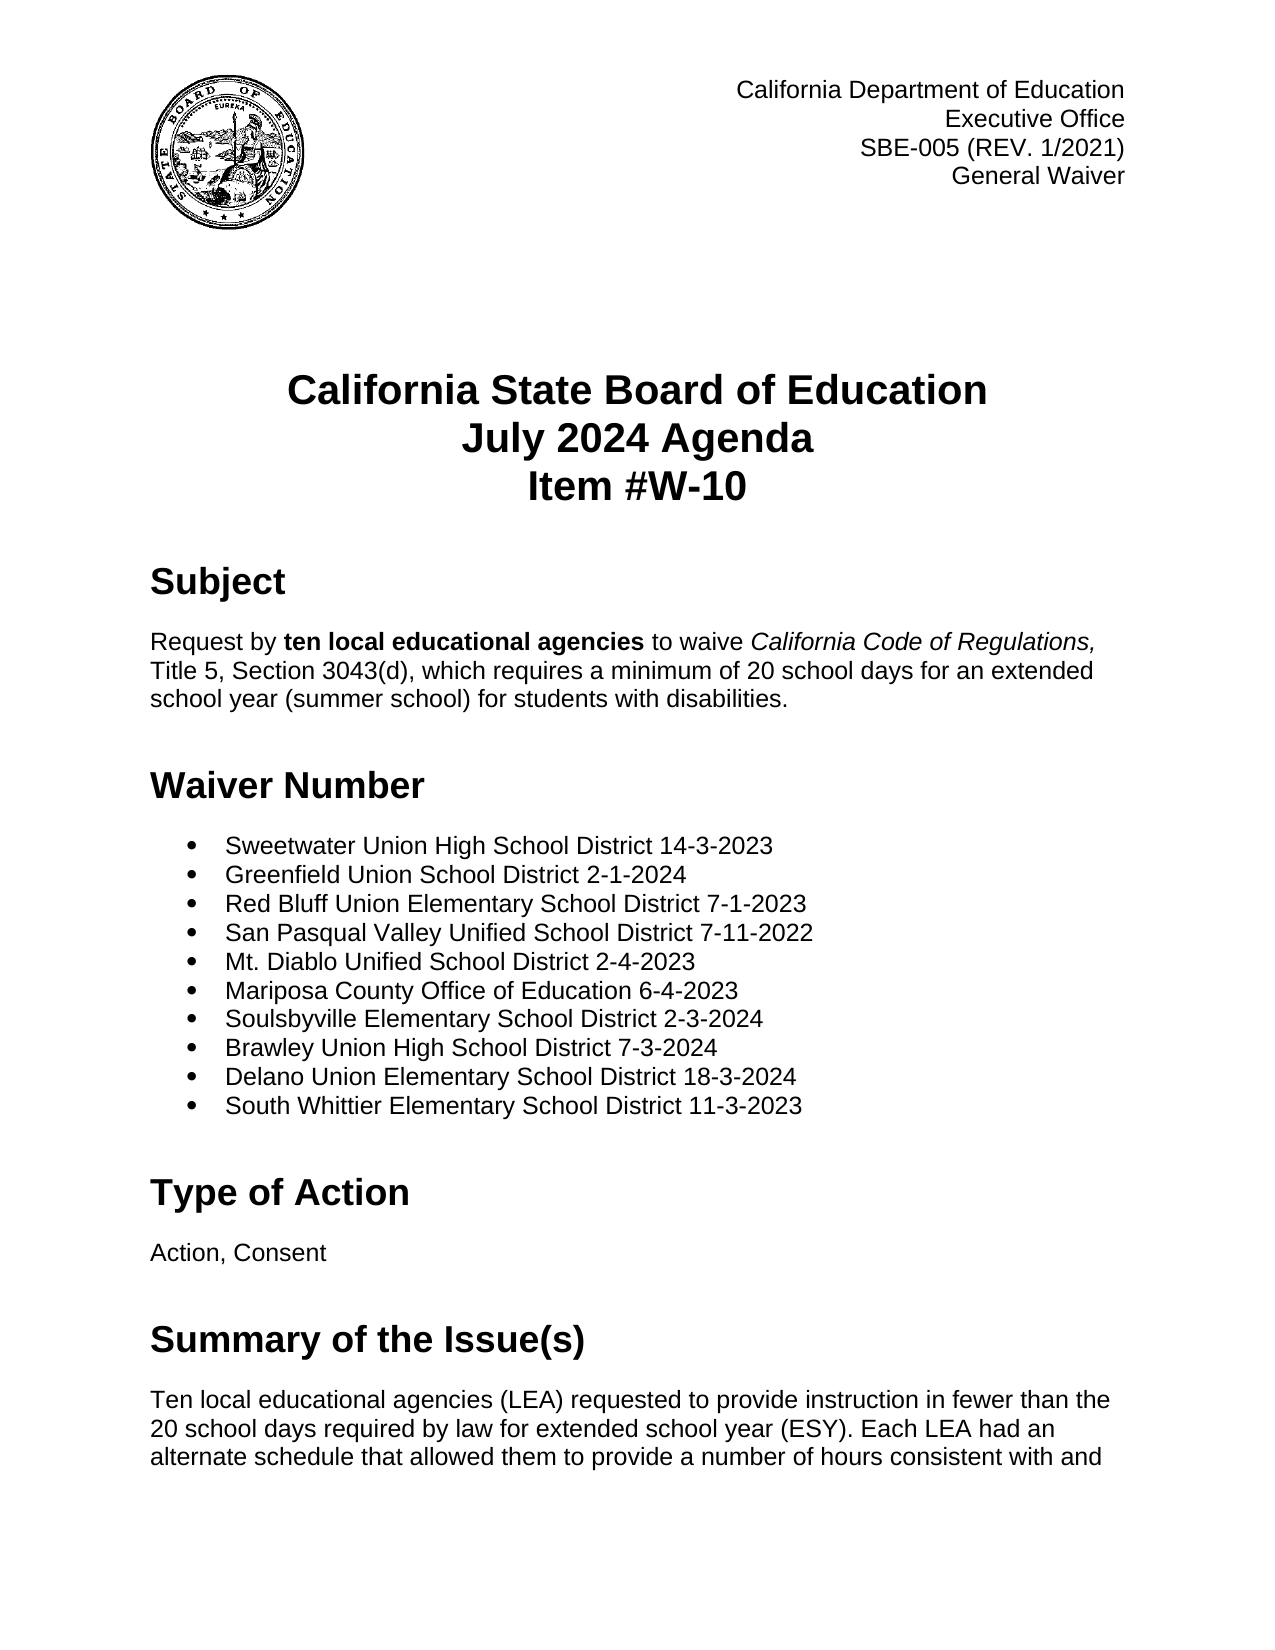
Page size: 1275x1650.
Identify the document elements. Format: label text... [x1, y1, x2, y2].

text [150, 1385, 1125, 1471]
subtitle Subject [150, 559, 1125, 602]
subtitle Type of Action [150, 1170, 1125, 1213]
subtitle Waiver Number [150, 763, 1125, 806]
text Executive Office [675, 104, 1125, 132]
list Soulsbyville Elementary School District 2-3-2024 [187, 1004, 1125, 1033]
subtitle Summary of the Issue(s) [150, 1317, 1125, 1360]
text California Department of Education [675, 75, 1125, 104]
list Mariposa County Office of Education 6-4-2023 [187, 976, 1125, 1004]
text General Waiver [675, 161, 1125, 190]
text Action, Consent [150, 1238, 1125, 1267]
list Delano Union Elementary School District 18-3-2024 [187, 1062, 1125, 1091]
list Brawley Union High School District 7-3-2024 [187, 1033, 1125, 1062]
picture [150, 75, 305, 230]
list Mt. Diablo Unified School District 2-4-2023 [187, 947, 1125, 976]
list San Pasqual Valley Unified School District 7-11-2022 [187, 918, 1125, 947]
subtitle California State Board of Education July 2024 Agenda Item #W-10 [150, 365, 1125, 509]
text SBE-005 (REV. 1/2021) [675, 132, 1125, 161]
text Request by ten local educational agencies to waive California Code of Regulations, Title 5, Section 3043(d), which requires a minimum of 20 school days for an extended school year (summer school) for students with disabilities. [150, 627, 1125, 713]
list Greenfield Union School District 2-1-2024 [187, 860, 1125, 889]
list South Whittier Elementary School District 11-3-2023 [187, 1091, 1125, 1120]
list Red Bluff Union Elementary School District 7-1-2023 [187, 889, 1125, 918]
list Sweetwater Union High School District 14-3-2023 [187, 831, 1125, 860]
